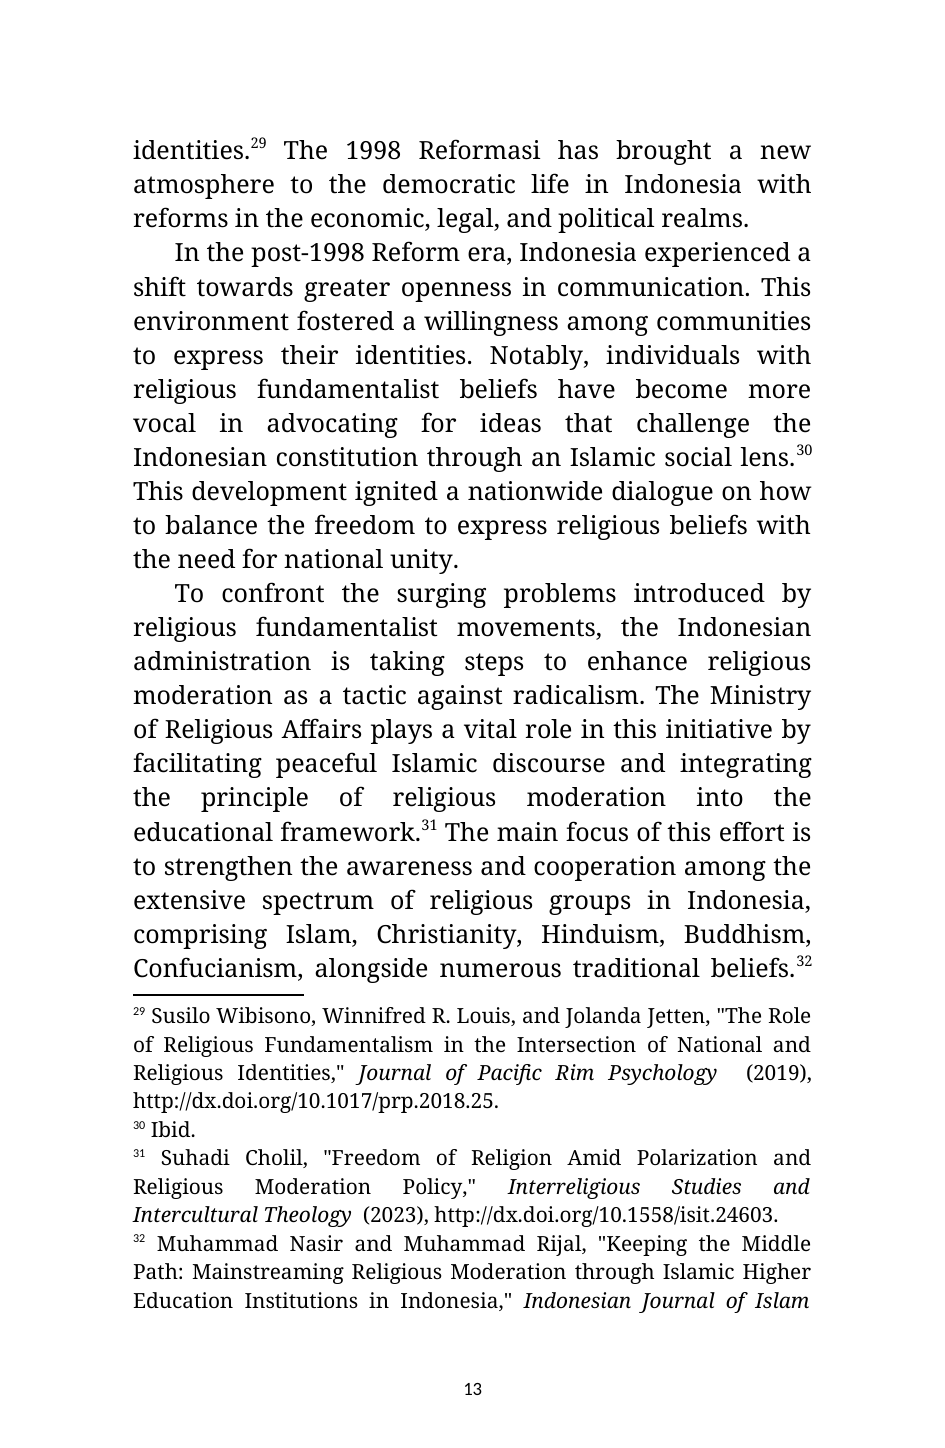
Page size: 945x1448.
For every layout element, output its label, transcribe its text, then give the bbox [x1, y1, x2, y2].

text In the era of independence, the religious life in Indonesia is still characterized by the diversity of religious identities intertwined with other aspects such as political dynamics and the quality of social life. The country’s shift to democracy after the downfall of the authoritarian New Order government in 1998 has led to notable transformations in the religious scenery, impacting the interplay between national and religious identities. The 1998 Reformasi has brought a new atmosphere to the democratic life in Indonesia with reforms in the economic, legal, and political realms. [133, 133, 812, 235]
text To confront the surging problems introduced by religious fundamentalist movements, the Indonesian administration is taking steps to enhance religious moderation as a tactic against radicalism. The Ministry of Religious Affairs plays a vital role in this initiative by facilitating peaceful Islamic discourse and integrating the principle of religious moderation into the educational framework. The main focus of this effort is to strengthen the awareness and cooperation among the extensive spectrum of religious groups in Indonesia, comprising Islam, Christianity, Hinduism, Buddhism, Confucianism, alongside numerous traditional beliefs. This initiative seeks to manage diversity while fostering harmonious coexistence among different religious groups, reaffirming a commitment to peaceful living and mutual respect. [133, 576, 812, 984]
text In the post-1998 Reform era, Indonesia experienced a shift towards greater openness in communication. This environment fostered a willingness among communities to express their identities. Notably, individuals with religious fundamentalist beliefs have become more vocal in advocating for ideas that challenge the Indonesian constitution through an Islamic social lens. This development ignited a nationwide dialogue on how to balance the freedom to express religious beliefs with the need for national unity. [133, 235, 812, 576]
